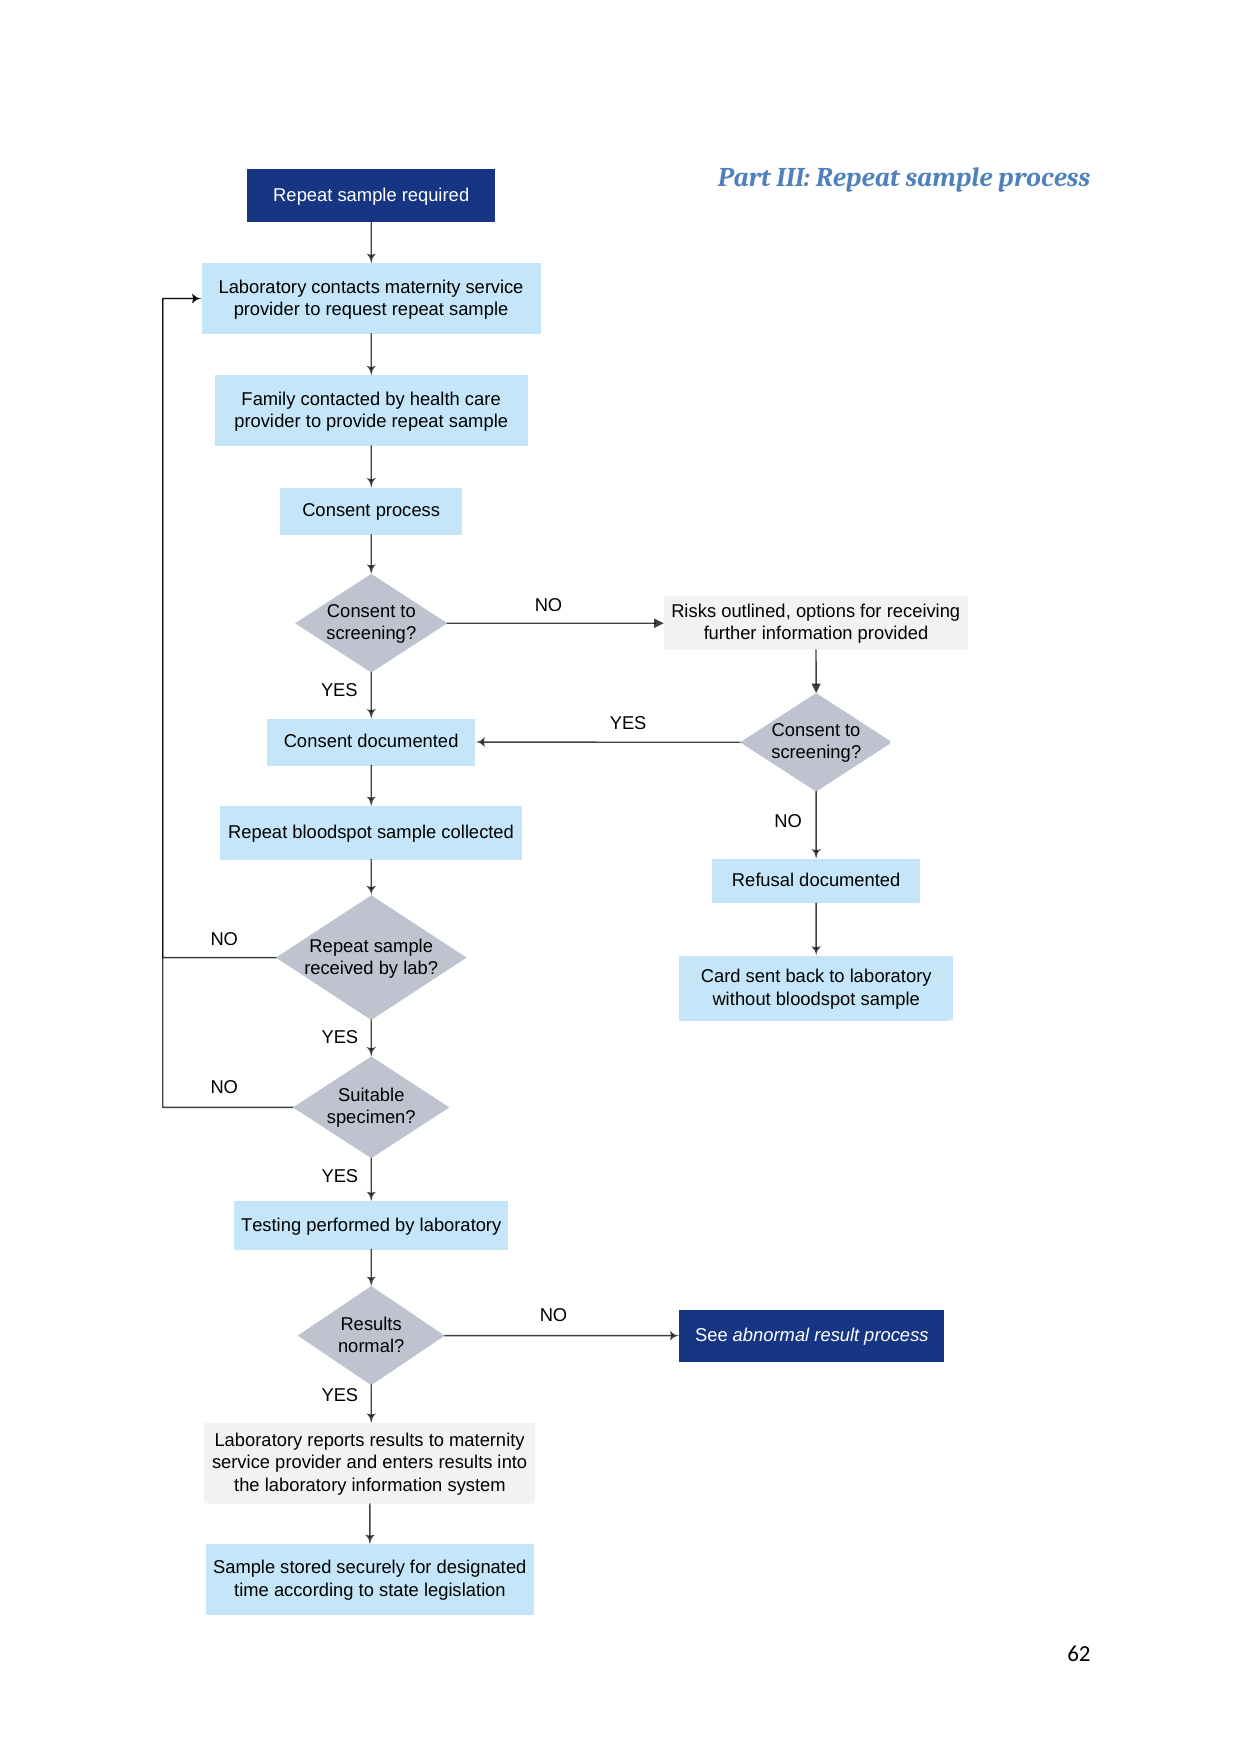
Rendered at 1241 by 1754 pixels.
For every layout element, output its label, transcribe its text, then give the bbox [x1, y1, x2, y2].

text Part III: Repeat sample process [225, 162, 1090, 194]
